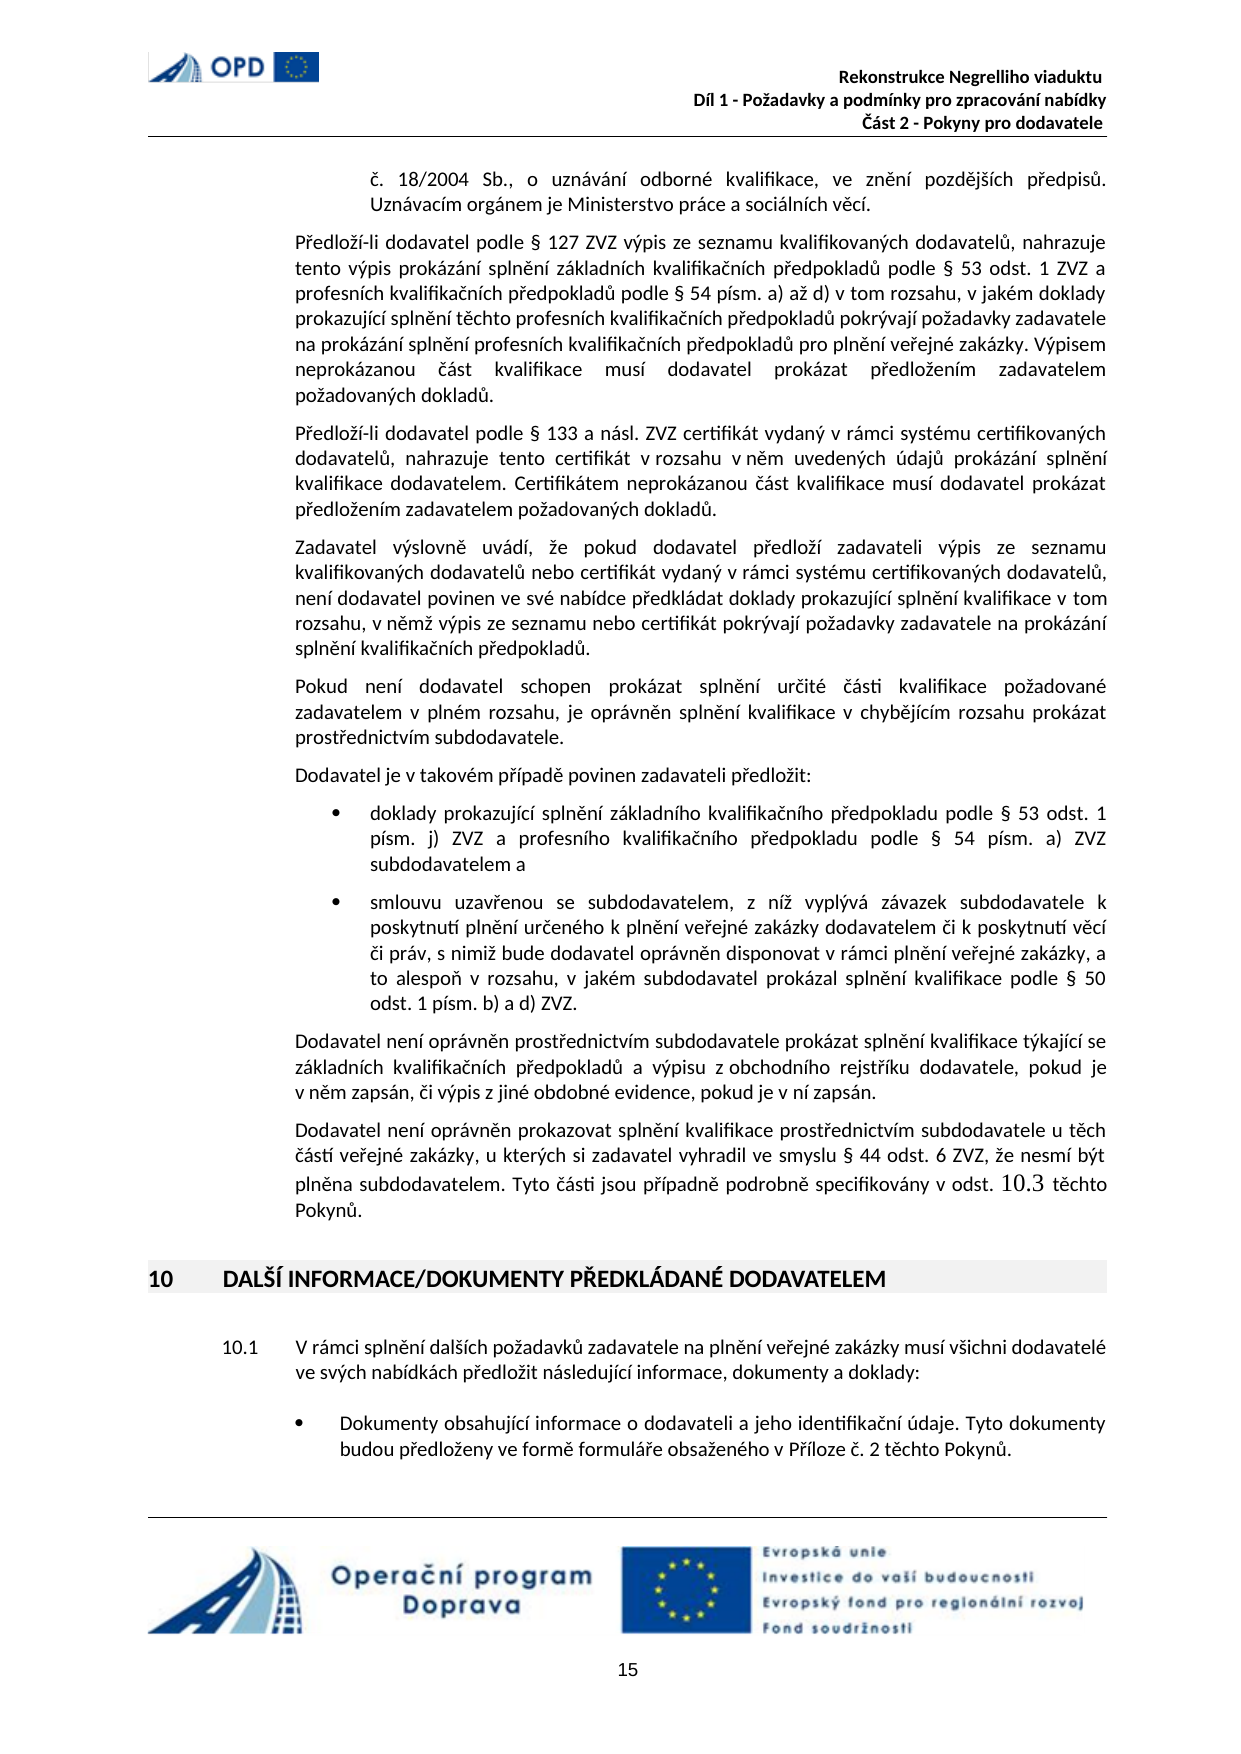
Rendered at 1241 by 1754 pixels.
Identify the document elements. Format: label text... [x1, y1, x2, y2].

text Pokud není dodavatel schopen prokázat splnění určité části kvalifikace požadované zadavatelem v plném rozsahu, je oprávněn splnění kvalifikace v chybějícím rozsahu prokázat prostřednictvím subdodavatele. [295, 673, 1107, 750]
text Dodavatel není oprávněn prostřednictvím subdodavatele prokázat splnění kvalifikace týkající se základních kvalifikačních předpokladů a výpisu z obchodního rejstříku dodavatele, pokud je v něm zapsán, či výpis z jiné obdobné evidence, pokud je v ní zapsán. [295, 1028, 1107, 1105]
text Předloží-li dodavatel podle § 133 a násl. ZVZ certifikát vydaný v rámci systému certifikovaných dodavatelů, nahrazuje tento certifikát v rozsahu v něm uvedených údajů prokázání splnění kvalifikace dodavatelem. Certifikátem neprokázanou část kvalifikace musí dodavatel prokázat předložením zadavatelem požadovaných dokladů. [295, 420, 1107, 521]
picture [147, 52, 319, 84]
text Zadavatel výslovně uvádí, že pokud dodavatel předloží zadavateli výpis ze seznamu kvalifikovaných dodavatelů nebo certifikát vydaný v rámci systému certifikovaných dodavatelů, není dodavatel povinen ve své nabídce předkládat doklady prokazující splnění kvalifikace v tom rozsahu, v němž výpis ze seznamu nebo certifikát pokrývají požadavky zadavatele na prokázání splnění kvalifikačních předpokladů. [295, 534, 1107, 661]
text Dodavatel je v takovém případě povinen zadavateli předložit: [295, 762, 1107, 788]
text Dodavatel není oprávněn prokazovat splnění kvalifikace prostřednictvím subdodavatele u těch částí veřejné zakázky, u kterých si zadavatel vyhradil ve smyslu § 44 odst. 6 ZVZ, že nesmí být plněna subdodavatelem. Tyto části jsou případně podrobně specifikovány v odst. 10.3 těchto Pokynů. [295, 1117, 1107, 1222]
list smlouvu uzavřenou se subdodavatelem, z níž vyplývá závazek subdodavatele k poskytnutí plnění určeného k plnění veřejné zakázky dodavatelem či k poskytnutí věcí či práv, s nimiž bude dodavatel oprávněn disponovat v rámci plnění veřejné zakázky, a to alespoň v rozsahu, v jakém subdodavatel prokázal splnění kvalifikace podle § 50 odst. 1 písm. b) a d) ZVZ. [332, 889, 1107, 1016]
list doklady prokazující splnění základního kvalifikačního předpokladu podle § 53 odst. 1 písm. j) ZVZ a profesního kvalifikačního předpokladu podle § 54 písm. a) ZVZ subdodavatelem a [332, 800, 1107, 876]
list V rámci splnění dalších požadavků zadavatele na plnění veřejné zakázky musí všichni dodavatelé ve svých nabídkách předložit následující informace, dokumenty a doklady: [221, 1334, 1107, 1385]
picture [147, 1546, 1085, 1637]
text Předloží-li dodavatel podle § 127 ZVZ výpis ze seznamu kvalifikovaných dodavatelů, nahrazuje tento výpis prokázání splnění základních kvalifikačních předpokladů podle § 53 odst. 1 ZVZ a profesních kvalifikačních předpokladů podle § 54 písm. a) až d) v tom rozsahu, v jakém doklady prokazující splnění těchto profesních kvalifikačních předpokladů pokrývají požadavky zadavatele na prokázání splnění profesních kvalifikačních předpokladů pro plnění veřejné zakázky. Výpisem neprokázanou část kvalifikace musí dodavatel prokázat předložením zadavatelem požadovaných dokladů. [295, 229, 1107, 407]
subtitle DALŠÍ INFORMACE/DOKUMENTY PŘEDKLÁDANÉ DODAVATELEM [148, 1260, 1107, 1293]
list Dokumenty obsahující informace o dodavateli a jeho identifikační údaje. Tyto dokumenty budou předloženy ve formě formuláře obsaženého v Příloze č. 2 těchto Pokynů. [295, 1410, 1107, 1461]
